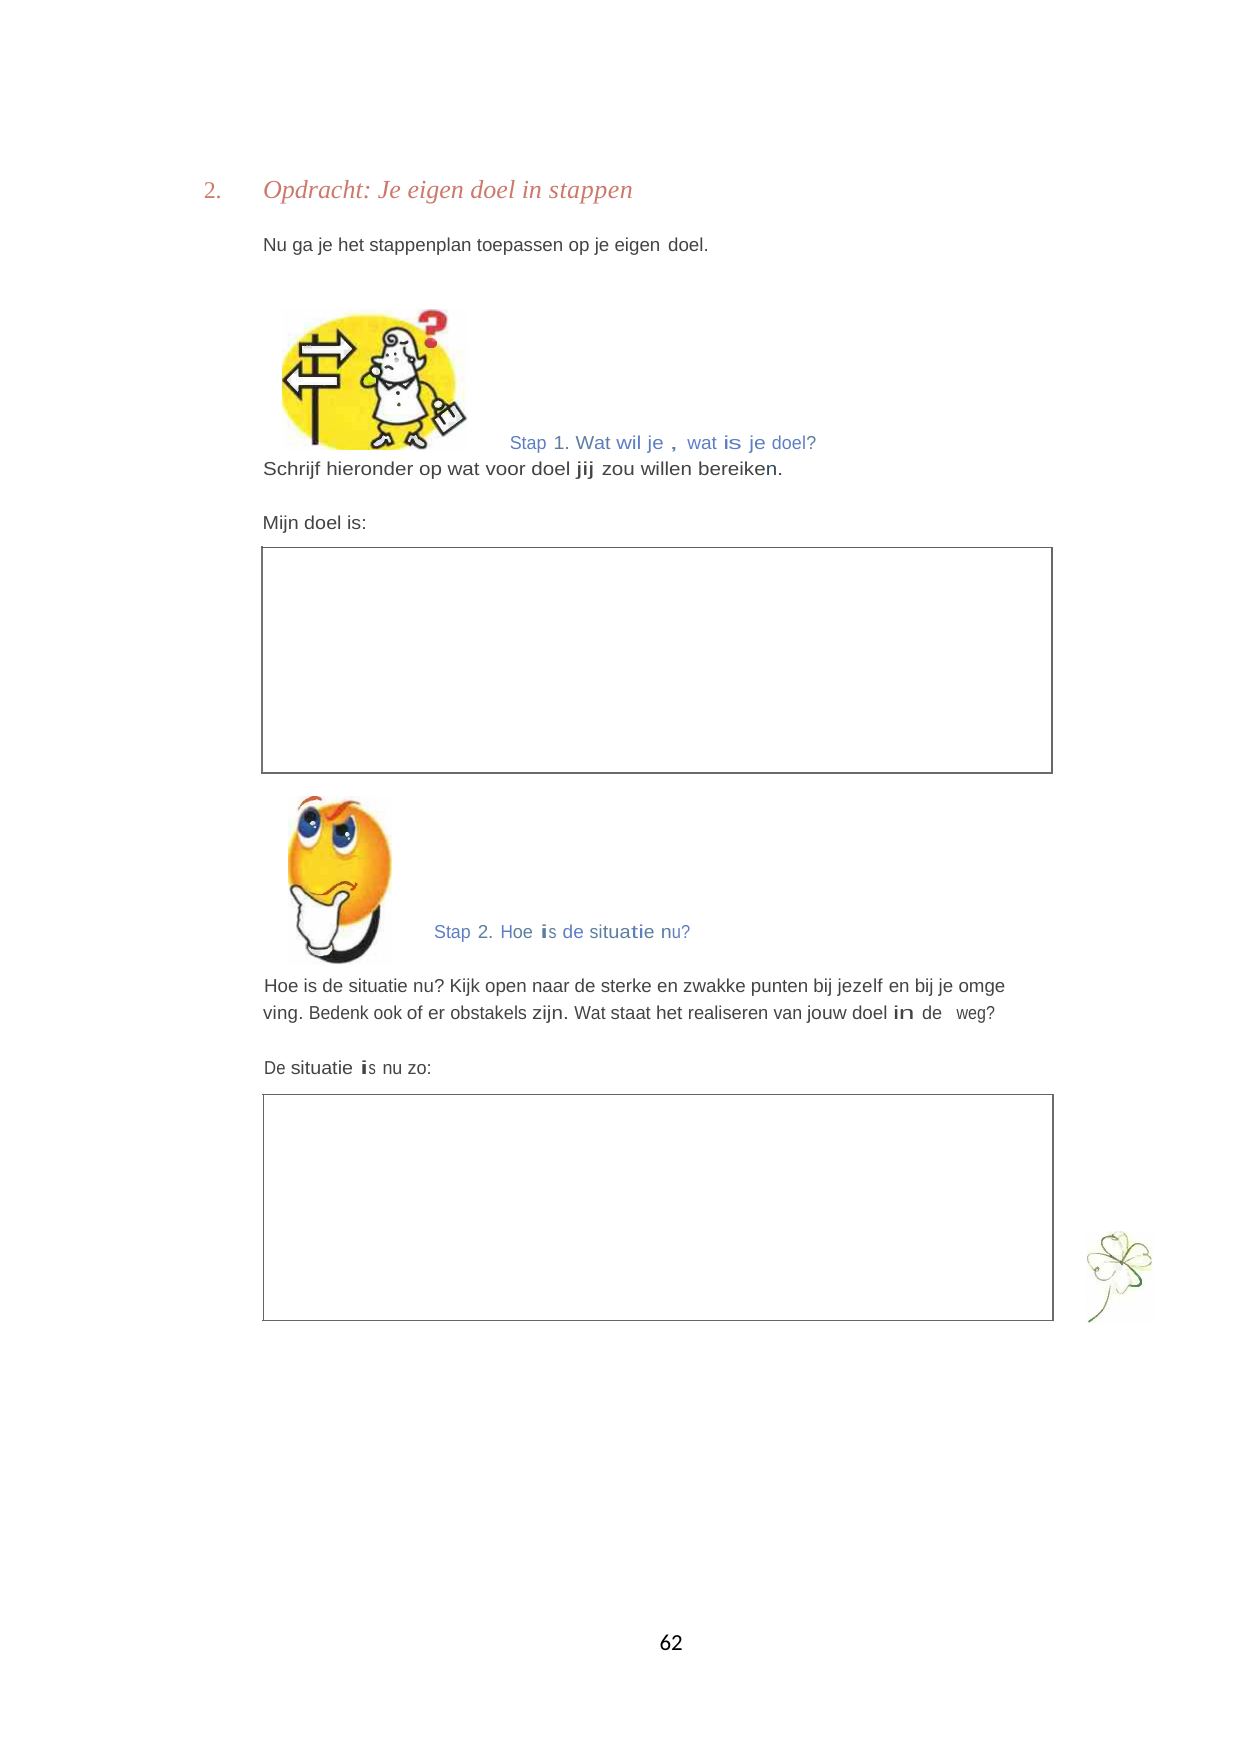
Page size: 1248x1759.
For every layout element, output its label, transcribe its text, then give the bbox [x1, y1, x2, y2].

text Hoe is de situatie nu? Kijk open naar de sterke en zwakke punten bij jezelf en bij je omge­ ving. Bedenk ook of er obstakels zijn. Wat staat het realiseren van jouw doel in de weg? [263, 975, 1022, 1023]
text De situatie is nu zo: [264, 1057, 1022, 1078]
text Mijn doel is: [262, 512, 1022, 533]
picture [1086, 1231, 1154, 1323]
text 2. Opdracht: Je eigen doel in stappen [203, 174, 1022, 204]
picture [281, 309, 468, 450]
picture [288, 796, 392, 965]
text Stap 2. Hoe is de situatie nu? [434, 921, 1022, 942]
text Nu ga je het stappenplan toepassen op je eigen doel. [263, 234, 1022, 256]
